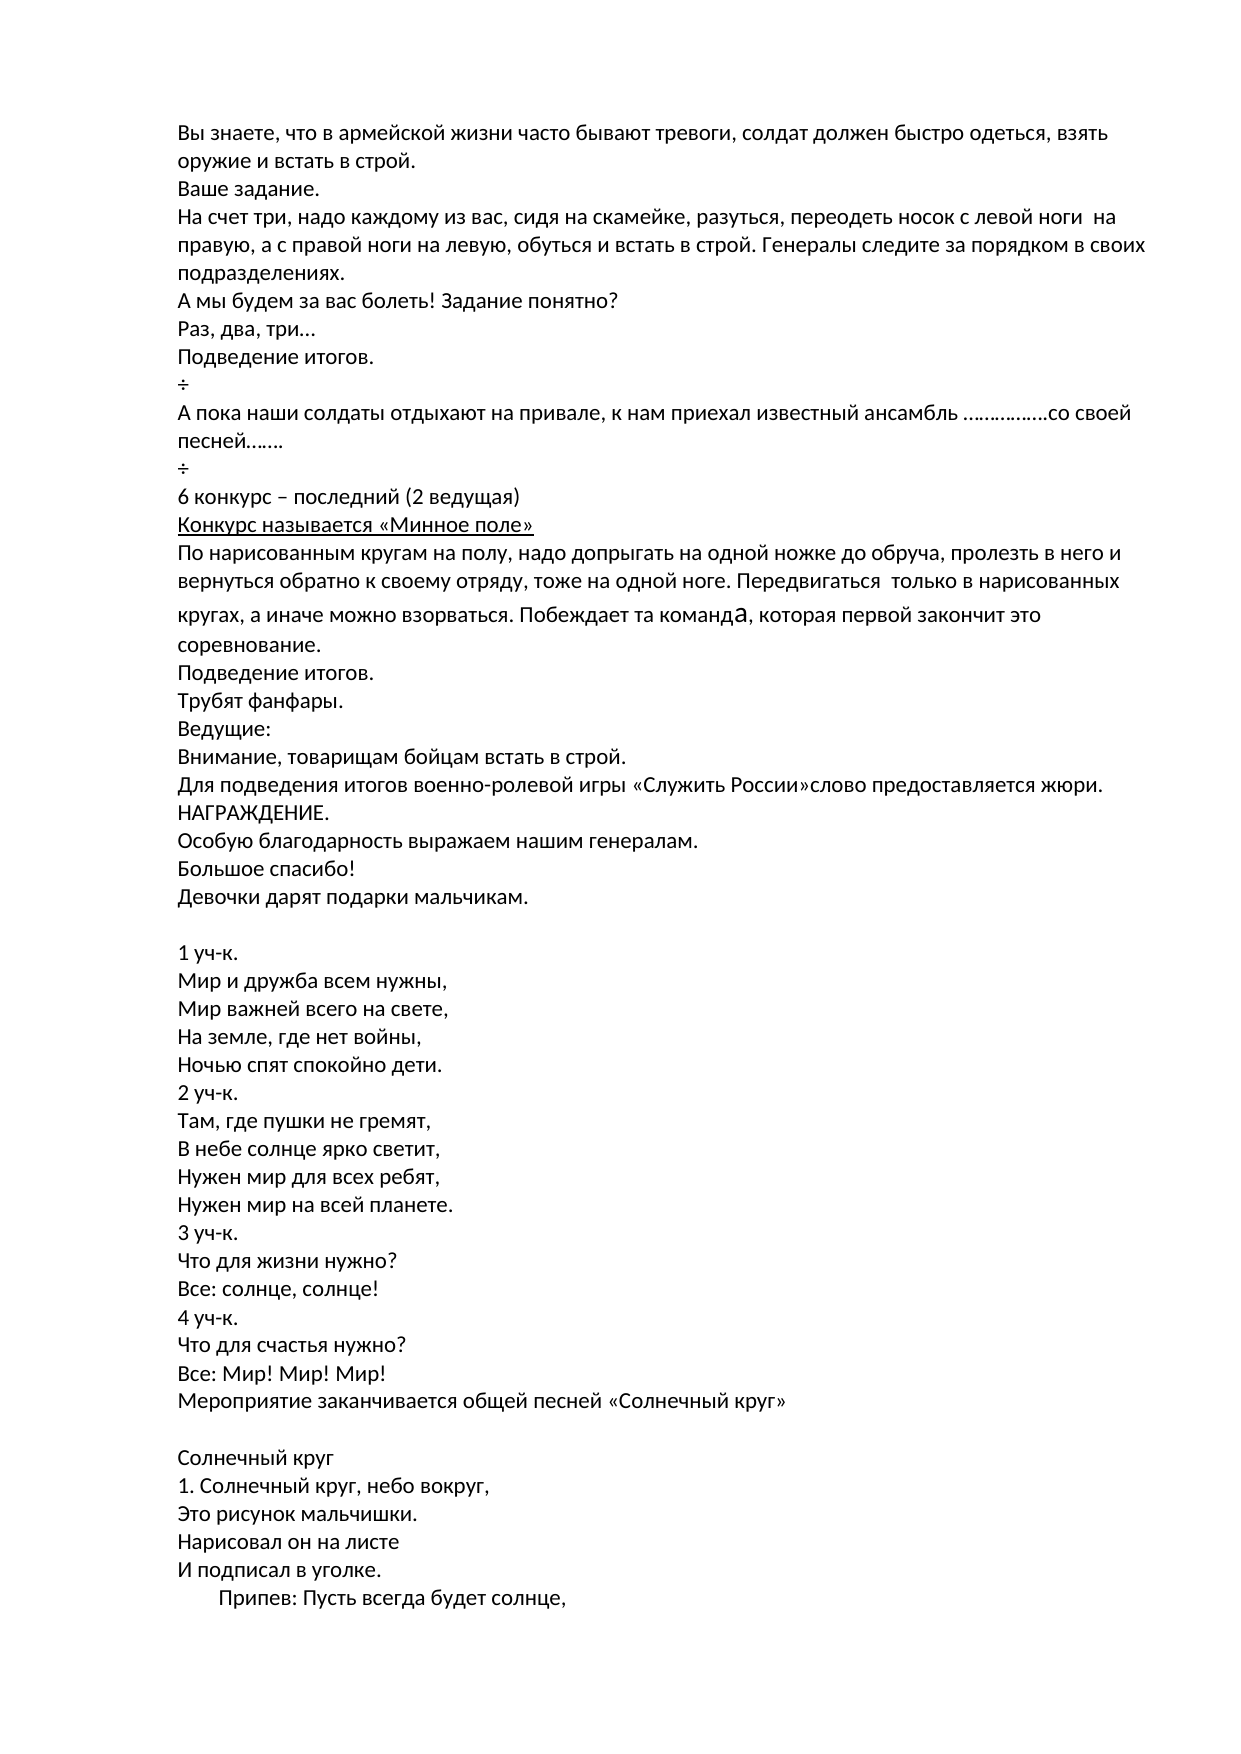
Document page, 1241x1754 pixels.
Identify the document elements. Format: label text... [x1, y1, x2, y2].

text Ваше задание. [177, 174, 1152, 202]
text 1 уч-к. [177, 938, 1152, 966]
text Нужен мир на всей планете. [177, 1191, 1152, 1218]
text Это рисунок мальчишки. [177, 1499, 1152, 1527]
text По нарисованным кругам на полу, надо допрыгать на одной ножке до обруча, пролезть в него и вернуться обратно к своему отряду, тоже на одной ноге. Передвигаться только в нарисованных кругах, а иначе можно взорваться. Побеждает та команда, которая первой закончит это соревнование. [177, 538, 1152, 658]
text Нарисовал он на листе [177, 1527, 1152, 1555]
text Конкурс называется «Минное поле» [177, 510, 1152, 538]
text Подведение итогов. [177, 658, 1152, 686]
text Мероприятие заканчивается общей песней «Солнечный круг» [177, 1387, 1152, 1415]
text 3 уч-к. [177, 1218, 1152, 1247]
text ÷ [177, 370, 1152, 398]
text И подписал в уголке. [177, 1555, 1152, 1583]
text А пока наши солдаты отдыхают на привале, к нам приехал известный ансамбль …………….со своей песней……. [177, 398, 1152, 454]
text Трубят фанфары. [177, 686, 1152, 714]
text Все: солнце, солнце! [177, 1274, 1152, 1303]
text А мы будем за вас болеть! Задание понятно? [177, 286, 1152, 314]
text Ведущие: [177, 714, 1152, 742]
text На счет три, надо каждому из вас, сидя на скамейке, разуться, переодеть носок с левой ноги на правую, а с правой ноги на левую, обуться и встать в строй. Генералы следите за порядком в своих подразделениях. [177, 202, 1152, 286]
text 1. Солнечный круг, небо вокруг, [177, 1471, 1152, 1499]
text Солнечный круг [177, 1443, 1152, 1471]
text Раз, два, три… [177, 314, 1152, 342]
text Что для жизни нужно? [177, 1247, 1152, 1274]
text Подведение итогов. [177, 342, 1152, 370]
text 4 уч-к. [177, 1303, 1152, 1331]
text НАГРАЖДЕНИЕ. [177, 798, 1152, 826]
text Ночью спят спокойно дети. [177, 1050, 1152, 1078]
text Для подведения итогов военно-ролевой игры «Служить России»слово предоставляется жюри. [177, 770, 1152, 798]
text Нужен мир для всех ребят, [177, 1162, 1152, 1191]
text Большое спасибо! [177, 854, 1152, 882]
text Вы знаете, что в армейской жизни часто бывают тревоги, солдат должен быстро одеться, взять оружие и встать в строй. [177, 118, 1152, 174]
text 6 конкурс – последний (2 ведущая) [177, 482, 1152, 510]
text Внимание, товарищам бойцам встать в строй. [177, 742, 1152, 770]
text ÷ [177, 454, 1152, 482]
text Мир и дружба всем нужны, [177, 966, 1152, 994]
text Там, где пушки не гремят, [177, 1106, 1152, 1134]
text На земле, где нет войны, [177, 1022, 1152, 1050]
text Что для счастья нужно? [177, 1331, 1152, 1359]
text В небе солнце ярко светит, [177, 1134, 1152, 1162]
text Припев: Пусть всегда будет солнце, [177, 1583, 1152, 1611]
text Все: Мир! Мир! Мир! [177, 1359, 1152, 1387]
text Особую благодарность выражаем нашим генералам. [177, 826, 1152, 854]
text Девочки дарят подарки мальчикам. [177, 882, 1152, 910]
text 2 уч-к. [177, 1078, 1152, 1106]
text Мир важней всего на свете, [177, 994, 1152, 1022]
